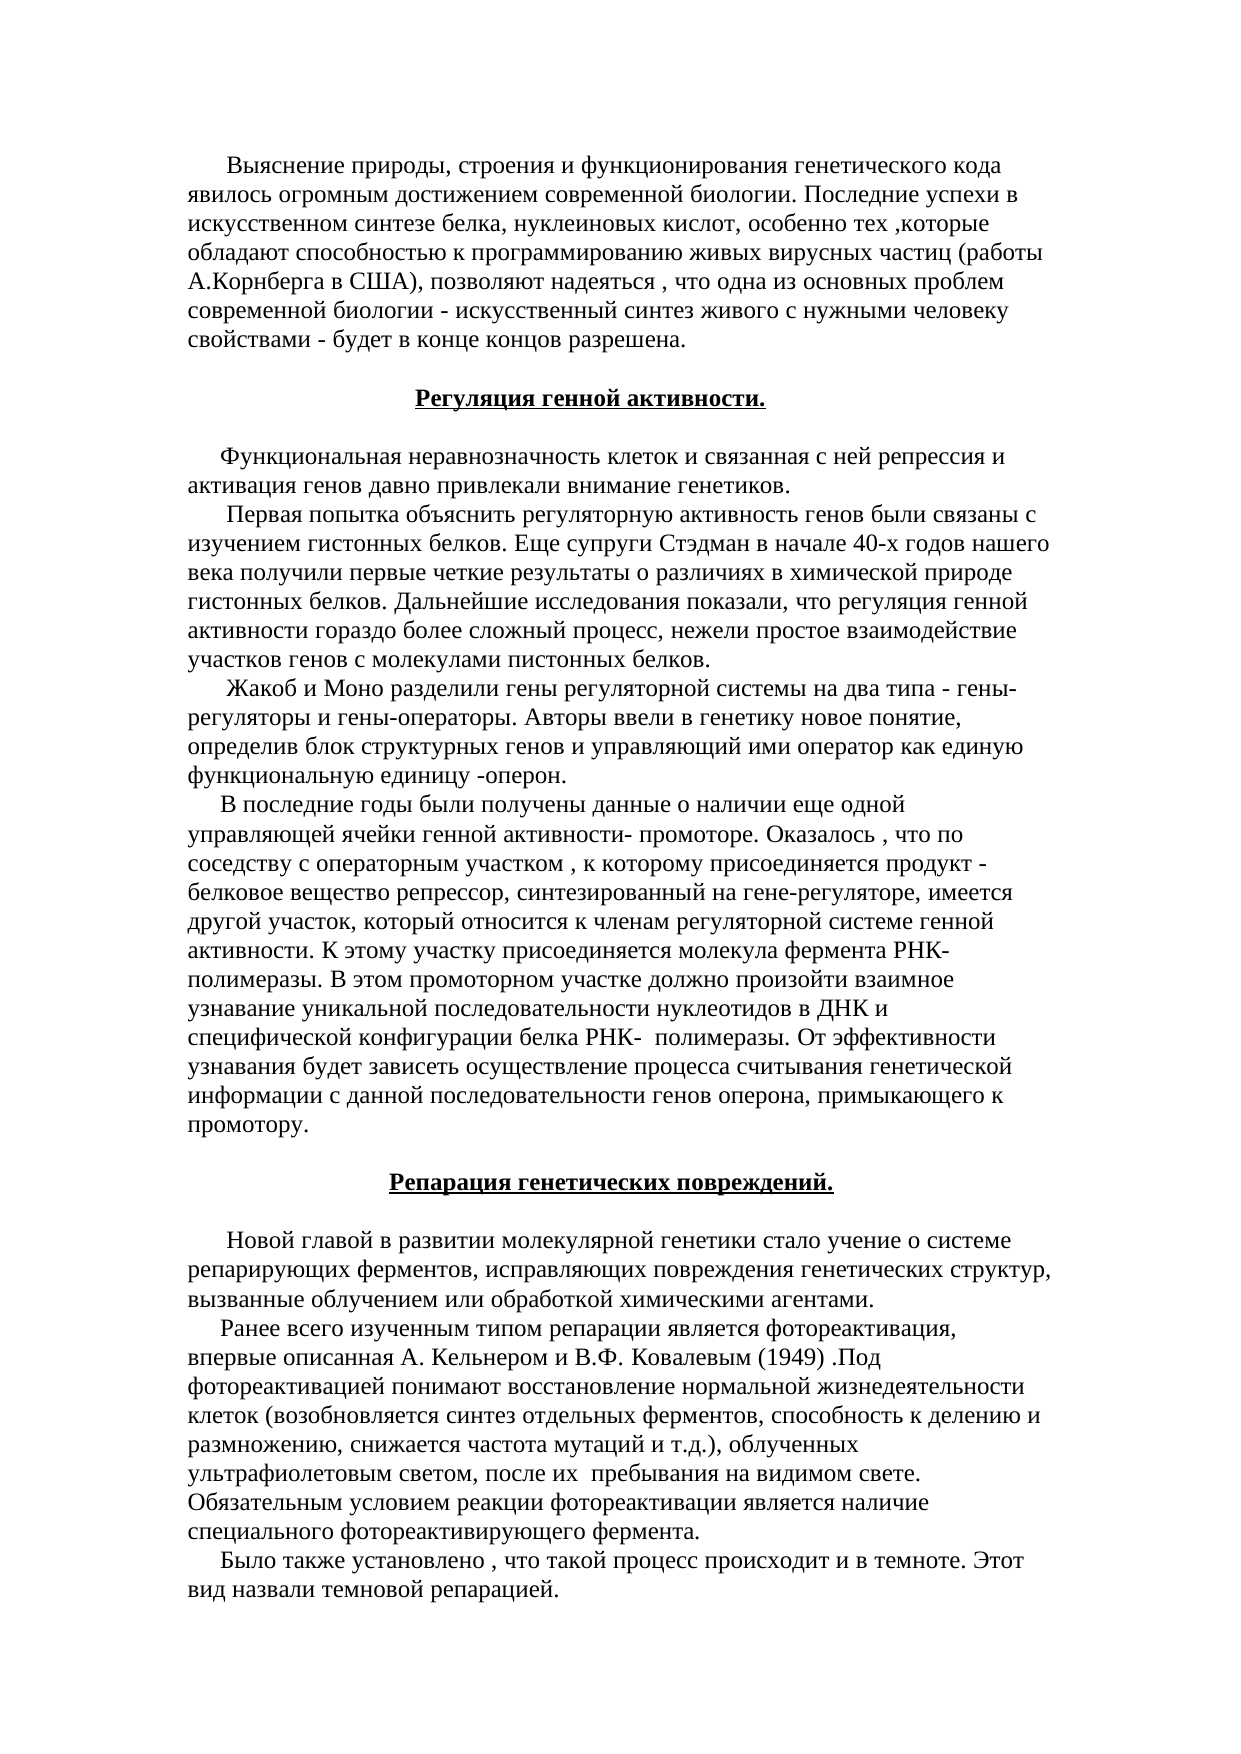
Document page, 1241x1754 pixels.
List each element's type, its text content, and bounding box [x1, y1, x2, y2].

text Регуляция генной активности. [187, 382, 1053, 412]
text В последние годы были получены данные о наличии еще одной управляющей ячейки генной активности- промоторе. Оказалось , что по соседству с операторным участком , к которому присоединяется продукт -белковое вещество репрессор, синтезированный на гене-регуляторе, имеется другой участок, который относится к членам регуляторной системе генной активности. К этому участку присоединяется молекула фермента РНК- полимеразы. В этом промоторном участке должно произойти взаимное узнавание уникальной последовательности нуклеотидов в ДНК и специфической конфигурации белка РНК- полимеразы. От эффективности узнавания будет зависеть осуществление процесса считывания генетической информации с данной последовательности генов оперона, примыкающего к промотору. [187, 789, 1053, 1138]
text Новой главой в развитии молекулярной генетики стало учение о системе репарирующих ферментов, исправляющих повреждения генетических структур, вызванные облучением или обработкой химическими агентами. [187, 1225, 1053, 1312]
text Репарация генетических повреждений. [187, 1167, 1053, 1196]
text Жакоб и Моно разделили гены регуляторной системы на два типа - гены-регуляторы и гены-операторы. Авторы ввели в генетику новое понятие, определив блок структурных генов и управляющий ими оператор как единую функциональную единицу -оперон. [187, 673, 1053, 789]
text Было также установлено , что такой процесс происходит и в темноте. Этот вид назвали темновой репарацией. [187, 1545, 1053, 1603]
text Выяснение природы, строения и функционирования генетического кода явилось огромным достижением современной биологии. Последние успехи в искусственном синтезе белка, нуклеиновых кислот, особенно тех ,которые обладают способностью к программированию живых вирусных частиц (работы А.Корнберга в США), позволяют надеяться , что одна из основных проблем современной биологии - искусственный синтез живого с нужными человеку свойствами - будет в конце концов разрешена. [187, 150, 1053, 353]
text Ранее всего изученным типом репарации является фотореактивация, впервые описанная А. Кельнером и В.Ф. Ковалевым (1949) .Под фотореактивацией понимают восстановление нормальной жизнедеятельности клеток (возобновляется синтез отдельных ферментов, способность к делению и размножению, снижается частота мутаций и т.д.), облученных ультрафиолетовым светом, после их пребывания на видимом свете. Обязательным условием реакции фотореактивации является наличие специального фотореактивирующего фермента. [187, 1312, 1053, 1545]
text Функциональная неравнозначность клеток и связанная с ней репрессия и активация генов давно привлекали внимание генетиков. [187, 441, 1053, 499]
text Первая попытка объяснить регуляторную активность генов были связаны с изучением гистонных белков. Еще супруги Стэдман в начале 40-х годов нашего века получили первые четкие результаты о различиях в химической природе гистонных белков. Дальнейшие исследования показали, что регуляция генной активности гораздо более сложный процесс, нежели простое взаимодействие участков генов с молекулами пистонных белков. [187, 499, 1053, 673]
